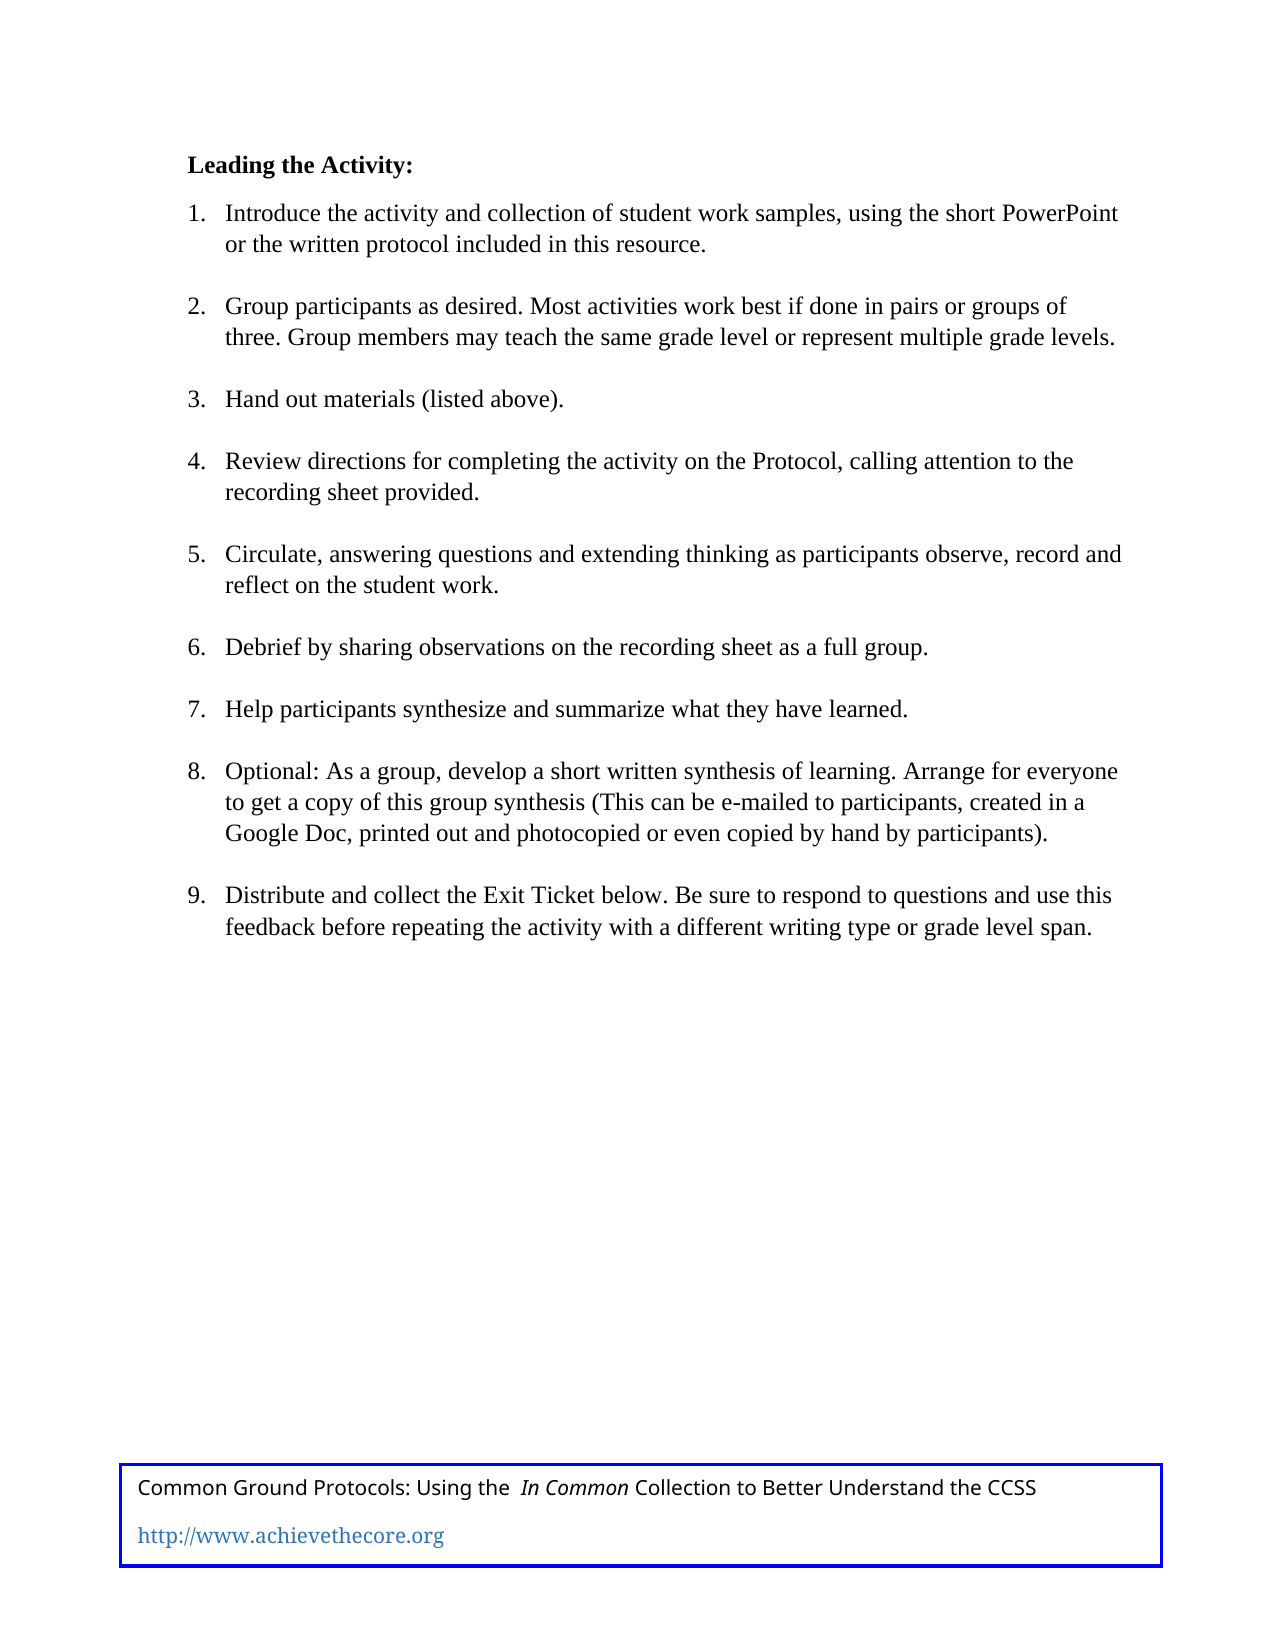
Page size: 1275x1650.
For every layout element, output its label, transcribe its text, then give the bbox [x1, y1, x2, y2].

list Help participants synthesize and summarize what they have learned. [187, 694, 1125, 723]
list Circulate, answering questions and extending thinking as participants observe, record and reflect on the student work. [187, 539, 1125, 599]
text Leading the Activity: [187, 150, 1125, 179]
list Distribute and collect the Exit Ticket below. Be sure to respond to questions and use this feedback before repeating the activity with a different writing type or grade level span. [187, 881, 1125, 940]
list Debrief by sharing observations on the recording sheet as a full group. [187, 632, 1125, 661]
list Hand out materials (listed above). [187, 384, 1125, 413]
list Group participants as desired. Most activities work best if done in pairs or groups of three. Group members may teach the same grade level or represent multiple grade levels. [187, 291, 1125, 351]
list Introduce the activity and collection of student work samples, using the short PowerPoint or the written protocol included in this resource. [187, 198, 1125, 257]
list Review directions for completing the activity on the Protocol, calling attention to the recording sheet provided. [187, 446, 1125, 506]
list Optional: As a group, develop a short written synthesis of learning. Arrange for everyone to get a copy of this group synthesis (This can be e-mailed to participants, created in a Google Doc, printed out and photocopied or even copied by hand by participants). [187, 756, 1125, 847]
